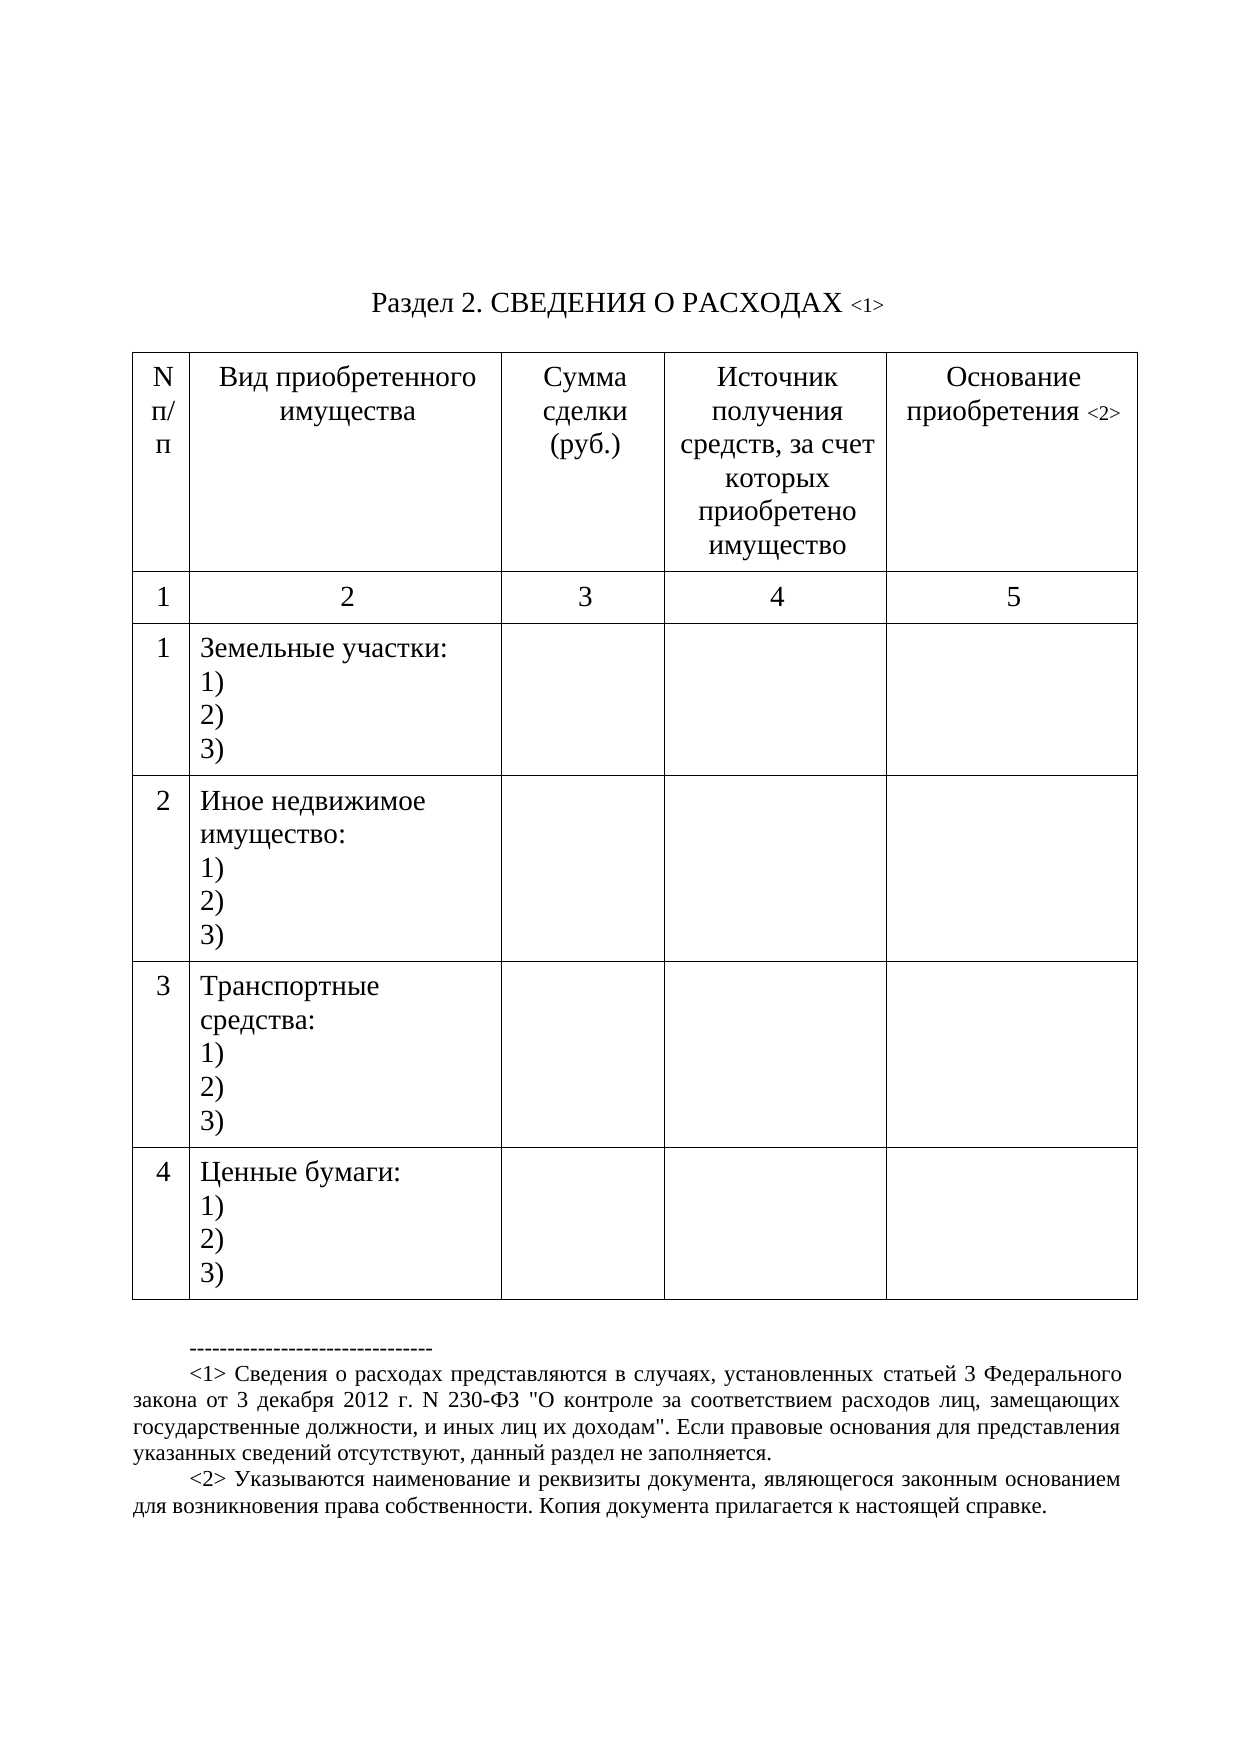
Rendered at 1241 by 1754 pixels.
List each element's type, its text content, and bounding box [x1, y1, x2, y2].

table_cell [665, 624, 886, 775]
text -------------------------------- [133, 1334, 1122, 1360]
table_cell Земельные участки: 1) 2) 3) [190, 624, 501, 775]
table_cell [665, 1148, 886, 1299]
table_cell 1 [133, 624, 189, 775]
table_cell [502, 1148, 664, 1299]
table_cell Ценные бумаги: 1) 2) 3) [190, 1148, 501, 1299]
table_header Основание приобретения <2> [887, 353, 1137, 571]
table_cell [502, 962, 664, 1147]
table_cell 2 [133, 776, 189, 961]
table_cell Иное недвижимое имущество: 1) 2) 3) [190, 776, 501, 961]
table_header Вид приобретенного имущества [190, 353, 501, 571]
table_cell 3 [133, 962, 189, 1147]
text <2> Указываются наименование и реквизиты документа, являющегося законным основанием для возникновения права собственности. Копия документа прилагается к настоящей справке. [133, 1465, 1122, 1518]
table_cell 4 [665, 572, 886, 623]
table_header Сумма сделки (руб.) [502, 353, 664, 571]
table_cell [887, 624, 1137, 775]
table_cell [665, 776, 886, 961]
table_cell [502, 776, 664, 961]
table_cell 4 [133, 1148, 189, 1299]
table_cell [502, 624, 664, 775]
text <1> Сведения о расходах представляются в случаях, установленных статьей 3 Федерального закона от 3 декабря 2012 г. N 230-ФЗ "О контроле за соответствием расходов лиц, замещающих государственные должности, и иных лиц их доходам". Если правовые основания для представления указанных сведений отсутствуют, данный раздел не заполняется. [133, 1360, 1122, 1465]
table_cell 5 [887, 572, 1137, 623]
table_cell Транспортные средства: 1) 2) 3) [190, 962, 501, 1147]
table_cell 1 [133, 572, 189, 623]
table_header N п/п [133, 353, 189, 571]
table_cell 3 [502, 572, 664, 623]
table_cell [887, 776, 1137, 961]
table_cell [665, 962, 886, 1147]
table_header Источник получения средств, за счет которых приобретено имущество [665, 353, 886, 571]
table_cell [887, 1148, 1137, 1299]
table_cell [887, 962, 1137, 1147]
text Раздел 2. СВЕДЕНИЯ О РАСХОДАХ <1> [133, 285, 1122, 318]
table_cell 2 [190, 572, 501, 623]
